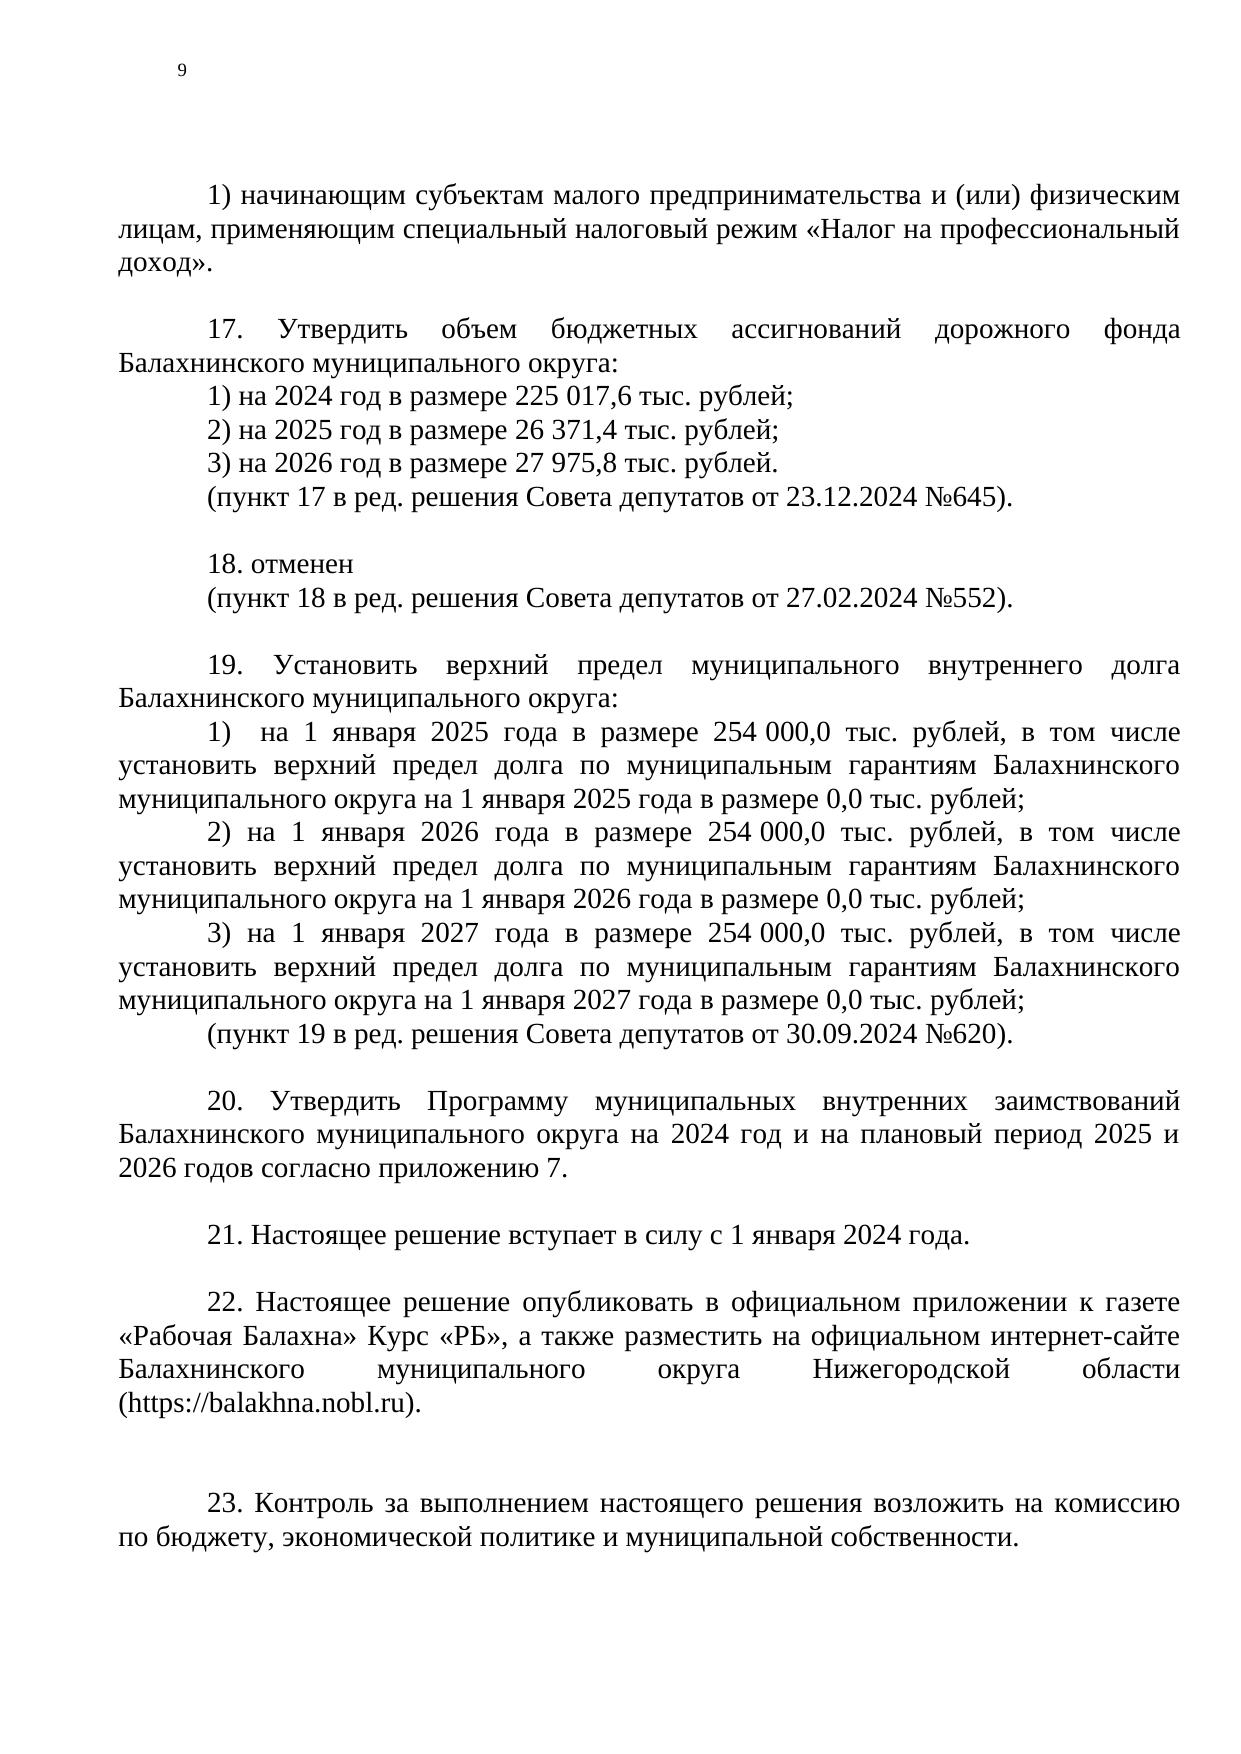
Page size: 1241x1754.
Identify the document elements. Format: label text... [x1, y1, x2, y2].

text 21. Настоящее решение вступает в силу с 1 января 2024 года. [118, 1217, 1181, 1251]
text (пункт 18 в ред. решения Совета депутатов от 27.02.2024 №552). [118, 580, 1181, 613]
text (пункт 19 в ред. решения Совета депутатов от 30.09.2024 №620). [118, 1016, 1181, 1049]
text 1) на 2024 год в размере 225 017,6 тыс. рублей; [118, 378, 1181, 412]
text 17. Утвердить объем бюджетных ассигнований дорожного фонда Балахнинского муниципального округа: [118, 311, 1181, 378]
text 3) на 1 января 2027 года в размере 254 000,0 тыс. рублей, в том числе установить верхний предел долга по муниципальным гарантиям Балахнинского муниципального округа на 1 января 2027 года в размере 0,0 тыс. рублей; [118, 915, 1181, 1016]
text 22. Настоящее решение опубликовать в официальном приложении к газете «Рабочая Балахна» Курс «РБ», а также разместить на официальном интернет-сайте Балахнинского муниципального округа Нижегородской области (https://balakhna.nobl.ru). [118, 1284, 1181, 1418]
text 19. Установить верхний предел муниципального внутреннего долга Балахнинского муниципального округа: [118, 647, 1181, 714]
text 18. отменен [118, 546, 1181, 580]
text 2) на 2025 год в размере 26 371,4 тыс. рублей; [118, 412, 1181, 446]
text 20. Утвердить Программу муниципальных внутренних заимствований Балахнинского муниципального округа на 2024 год и на плановый период 2025 и 2026 годов согласно приложению 7. [118, 1083, 1181, 1183]
text 2) на 1 января 2026 года в размере 254 000,0 тыс. рублей, в том числе установить верхний предел долга по муниципальным гарантиям Балахнинского муниципального округа на 1 января 2026 года в размере 0,0 тыс. рублей; [118, 814, 1181, 915]
text 1) на 1 января 2025 года в размере 254 000,0 тыс. рублей, в том числе установить верхний предел долга по муниципальным гарантиям Балахнинского муниципального округа на 1 января 2025 года в размере 0,0 тыс. рублей; [118, 714, 1181, 814]
text 3) на 2026 год в размере 27 975,8 тыс. рублей. [118, 446, 1181, 479]
list 1) начинающим субъектам малого предпринимательства и (или) физическим лицам, применяющим специальный налоговый режим «Налог на профессиональный доход». [118, 177, 1181, 278]
text (пункт 17 в ред. решения Совета депутатов от 23.12.2024 №645). [118, 479, 1181, 513]
text 23. Контроль за выполнением настоящего решения возложить на комиссию по бюджету, экономической политике и муниципальной собственности. [118, 1485, 1181, 1552]
